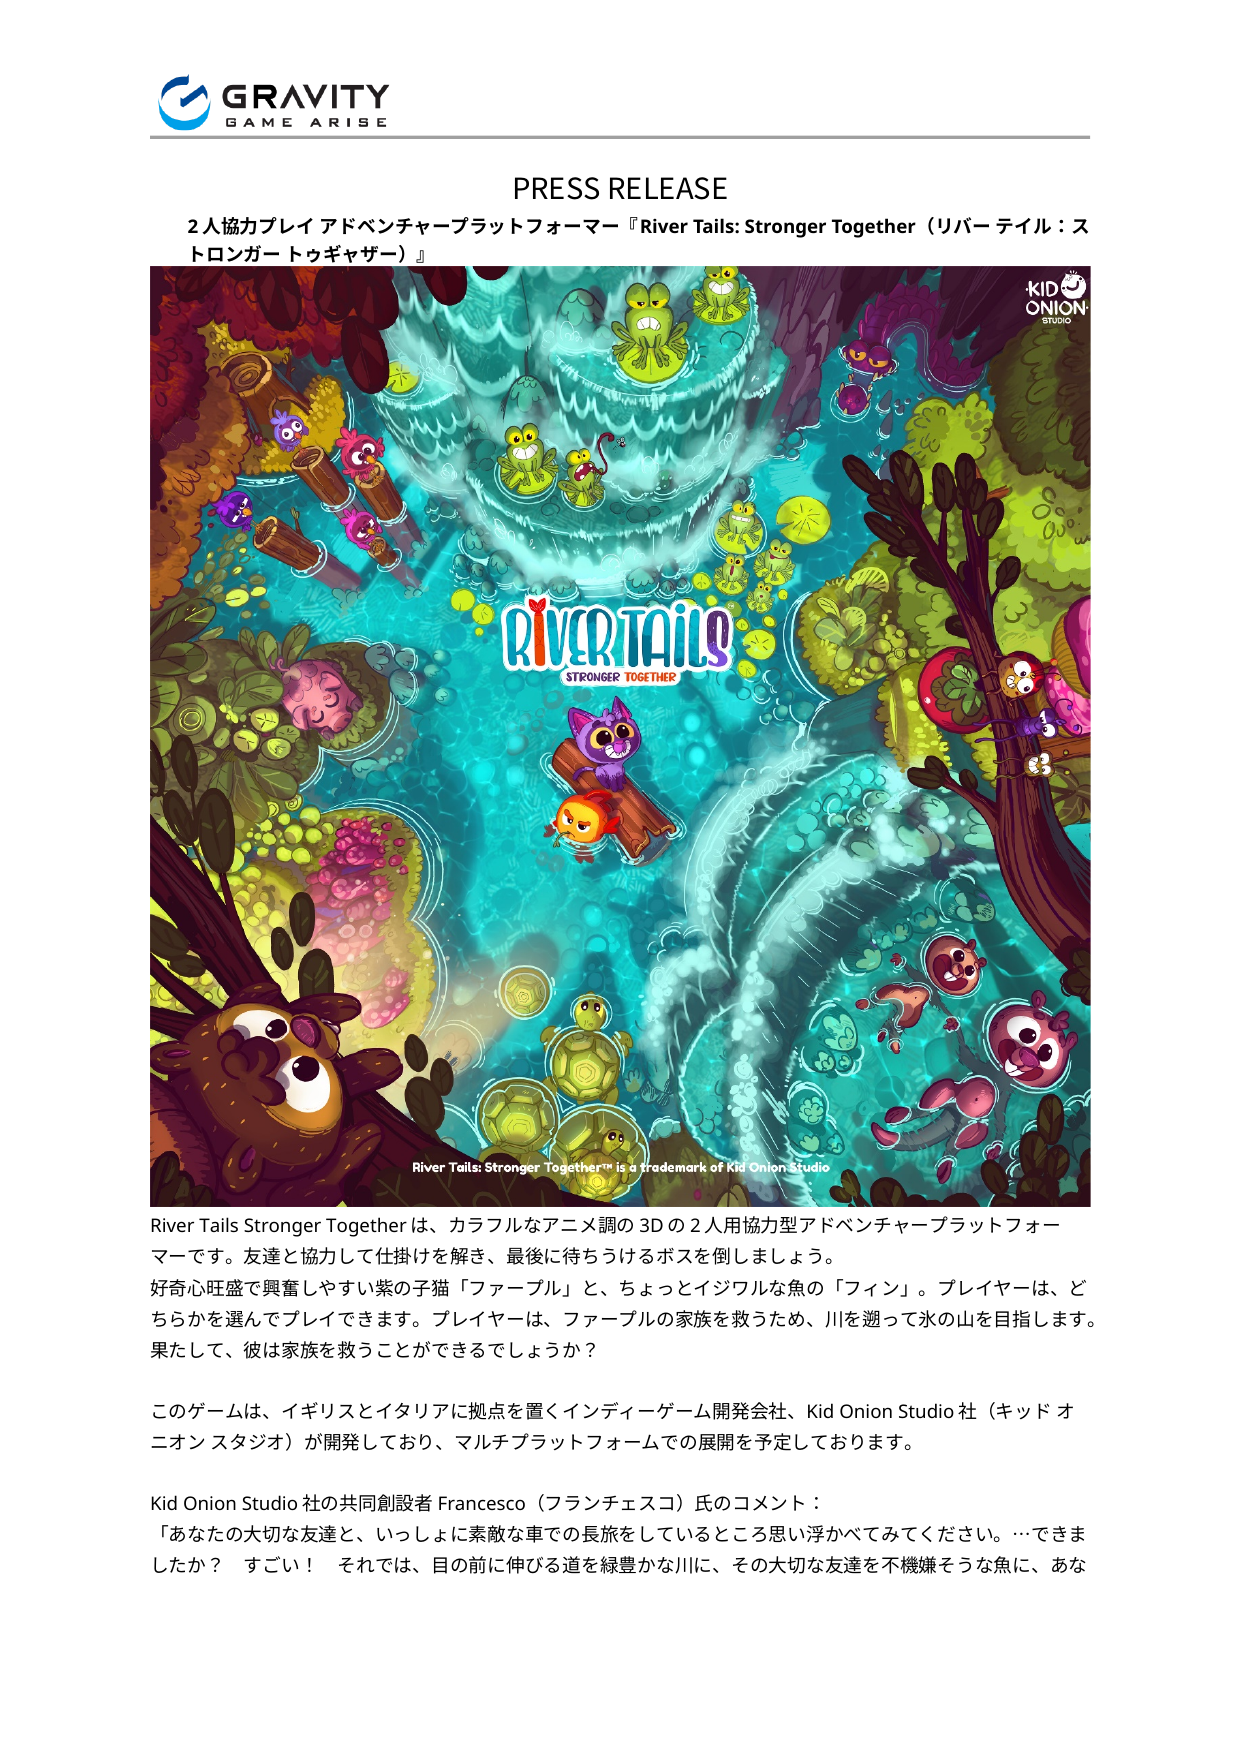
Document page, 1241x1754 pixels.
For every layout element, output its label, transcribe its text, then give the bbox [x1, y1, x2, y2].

list 2人協力プレイ アドベンチャープラットフォーマー『River Tails: Stronger Together（リバー テイル：ストロンガー トゥギャザー）』 [187, 212, 1090, 266]
text 好奇心旺盛で興奮しやすい紫の子猫「ファープル」と、ちょっとイジワルな魚の「フィン」。プレイヤーは、どちらかを選んでプレイできます。プレイヤーは、ファープルの家族を救うため、川を遡って氷の山を目指します。果たして、彼は家族を救うことができるでしょうか？ [150, 1273, 1090, 1363]
text Kid Onion Studio社の共同創設者 Francesco（フランチェスコ）氏のコメント： [150, 1488, 1090, 1515]
picture [150, 266, 1091, 1207]
text このゲームは、イギリスとイタリアに拠点を置くインディーゲーム開発会社、Kid Onion Studio社（キッド オニオン スタジオ）が開発しており、マルチプラットフォームでの展開を予定しております。 [150, 1396, 1090, 1455]
picture [150, 73, 393, 131]
text River Tails Stronger Togetherは、カラフルなアニメ調の3Dの2人用協力型アドベンチャープラットフォーマーです。友達と協力して仕掛けを解き、最後に待ちうけるボスを倒しましょう。 [150, 1211, 1090, 1269]
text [150, 1519, 1090, 1578]
